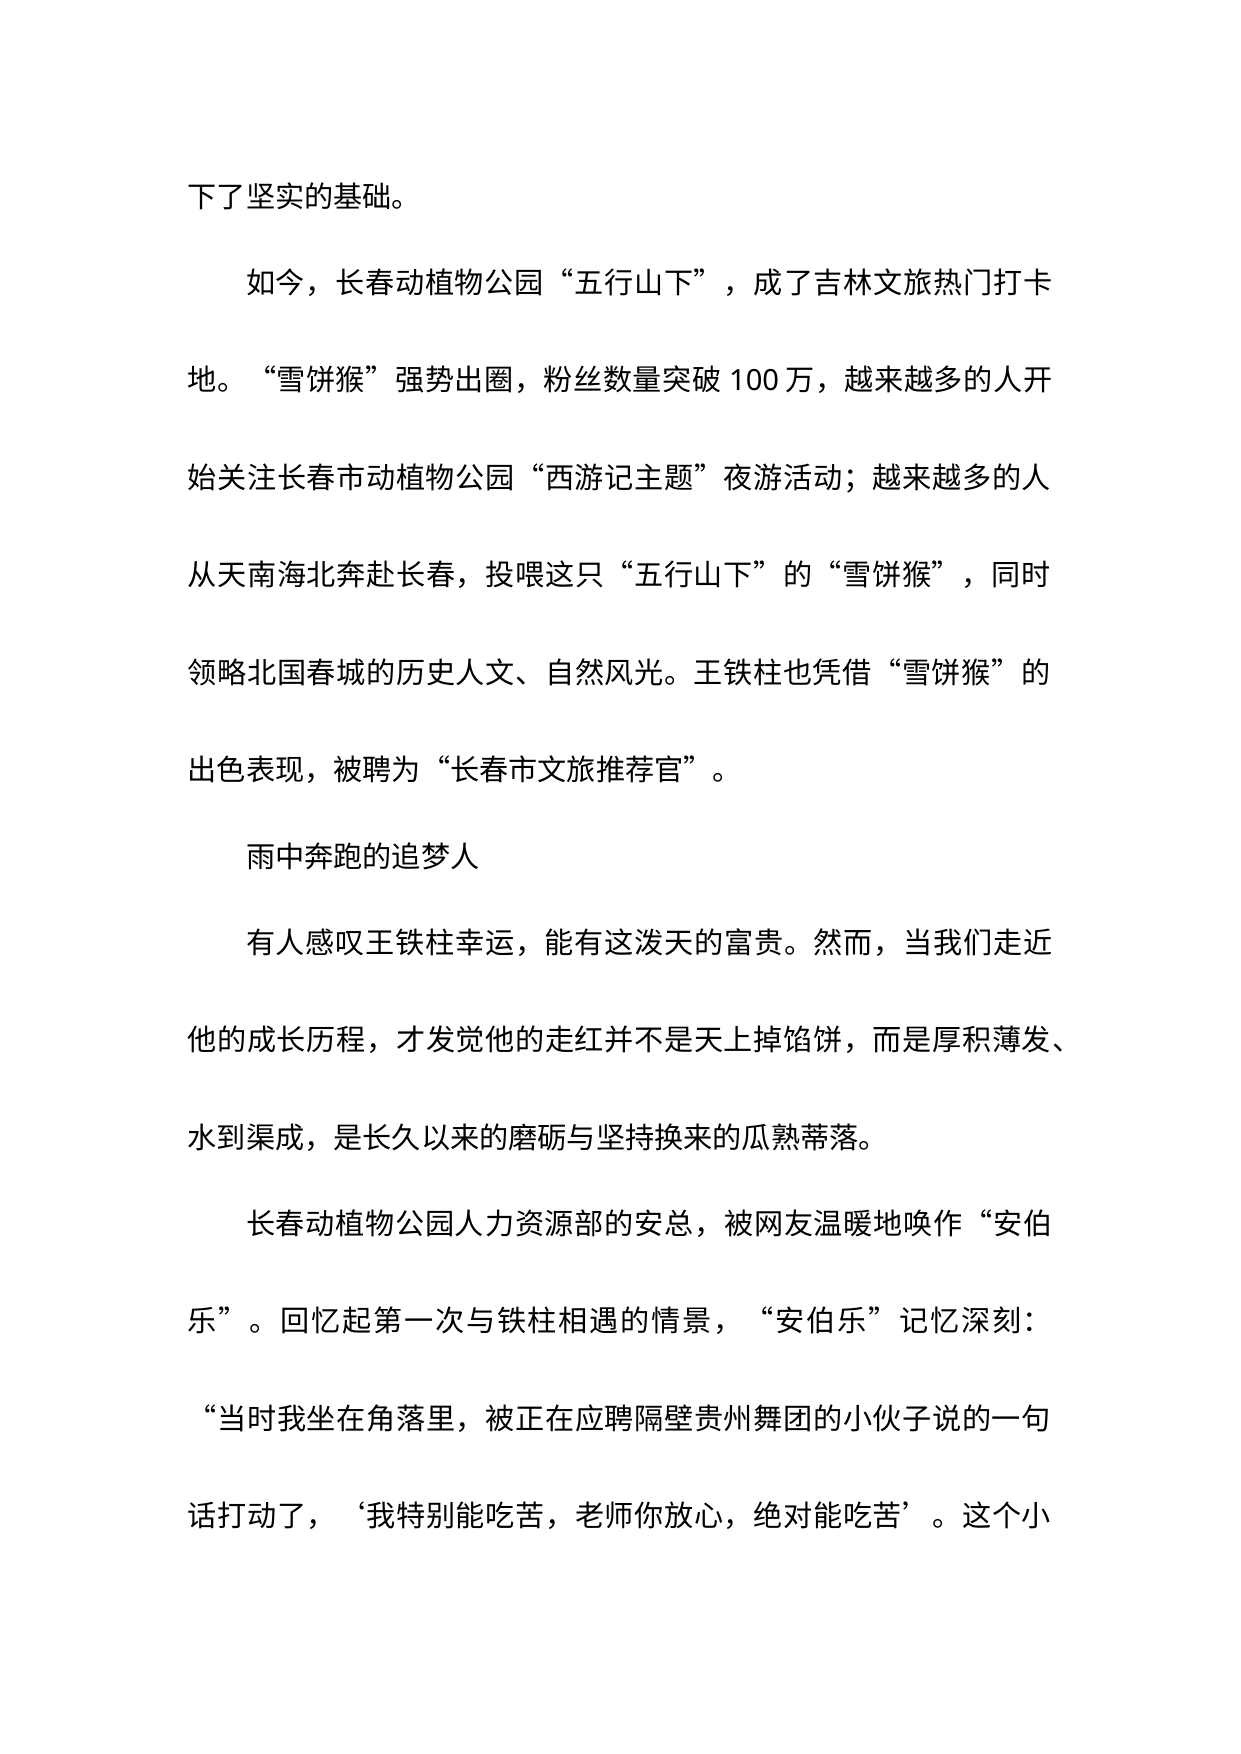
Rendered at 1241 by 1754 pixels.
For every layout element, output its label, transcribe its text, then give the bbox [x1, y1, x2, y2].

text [187, 1189, 1053, 1547]
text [187, 162, 1053, 227]
text 有人感叹王铁柱幸运，能有这泼天的富贵。然而，当我们走近他的成长历程，才发觉他的走红并不是天上掉馅饼，而是厚积薄发、水到渠成，是长久以来的磨砺与坚持换来的瓜熟蒂落。 [187, 908, 1053, 1168]
text 如今，长春动植物公园“五行山下”，成了吉林文旅热门打卡地。“雪饼猴”强势出圈，粉丝数量突破100万，越来越多的人开始关注长春市动植物公园“西游记主题”夜游活动；越来越多的人从天南海北奔赴长春，投喂这只“五行山下”的“雪饼猴”，同时领略北国春城的历史人文、自然风光。王铁柱也凭借“雪饼猴”的出色表现，被聘为“长春市文旅推荐官”。 [187, 248, 1053, 801]
text 雨中奔跑的追梦人 [187, 822, 1053, 887]
